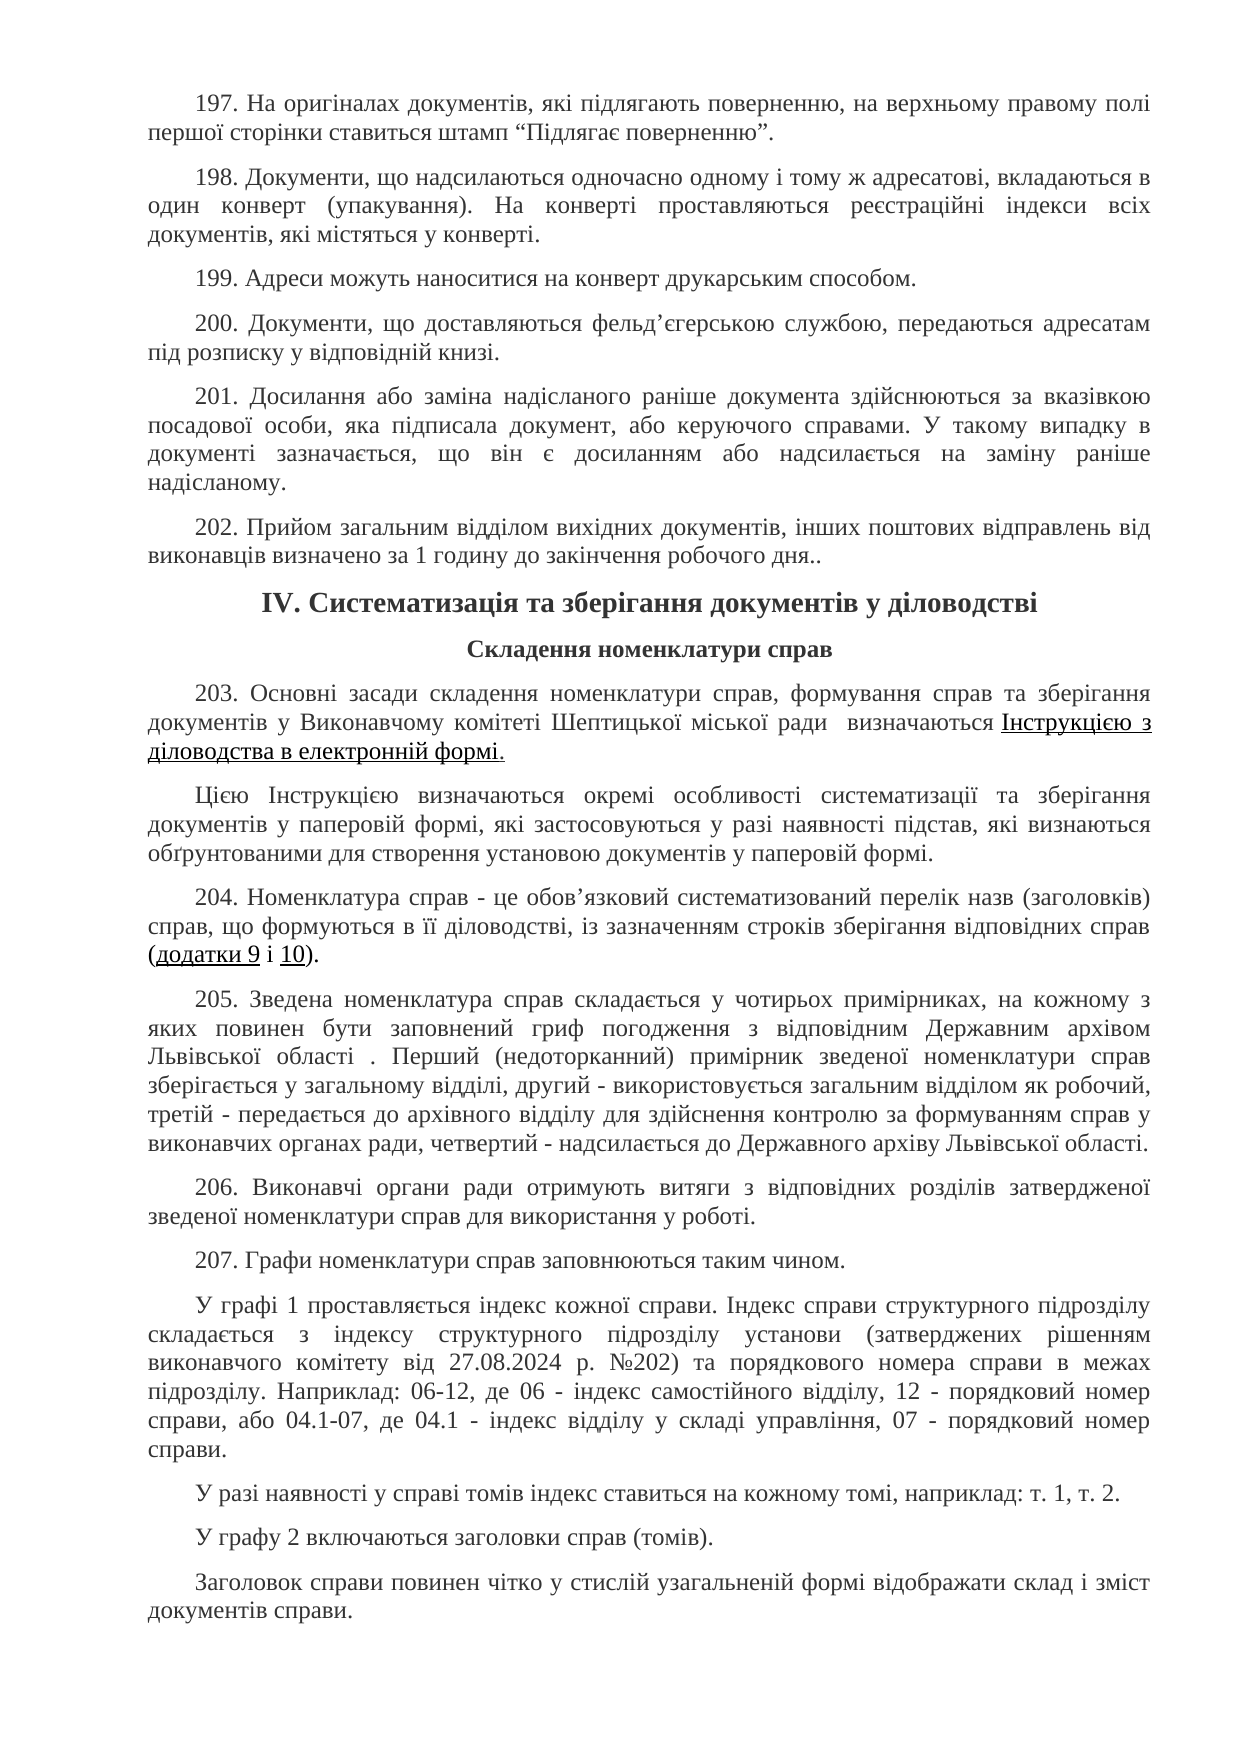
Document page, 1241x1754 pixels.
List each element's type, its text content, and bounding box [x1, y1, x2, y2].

text У графу 2 включаються заголовки справ (томів). [148, 1522, 1152, 1551]
text 200. Документи, що доставляються фельд’єгерською службою, передаються адресатам під розписку у відповідній книзі. [148, 308, 1152, 365]
text IV. Систематизація та зберігання документів у діловодстві [194, 585, 1105, 618]
text 199. Адреси можуть наноситися на конверт друкарським способом. [148, 263, 1152, 292]
text Заголовок справи повинен чітко у стислій узагальненій формі відображати склад і зміст документів справи. [148, 1567, 1152, 1624]
text 198. Документи, що надсилаються одночасно одному і тому ж адресатові, вкладаються в один конверт (упакування). На конверті проставляються реєстраційні індекси всіх документів, які містяться у конверті. [148, 162, 1152, 248]
text 201. Досилання або заміна надісланого раніше документа здійснюються за вказівкою посадової особи, яка підписала документ, або керуючого справами. У такому випадку в документі зазначається, що він є досиланням або надсилається на заміну раніше надісланому. [148, 381, 1152, 496]
text Складення номенклатури справ [148, 634, 1152, 663]
text Цією Інструкцією визначаються окремі особливості систематизації та зберігання документів у паперовій формі, які застосовуються у разі наявності підстав, які визнаються обґрунтованими для створення установою документів у паперовій формі. [148, 780, 1152, 866]
text 202. Прийом загальним відділом вихідних документів, інших поштових відправлень від виконавців визначено за 1 годину до закінчення робочого дня.. [148, 512, 1152, 569]
text 203. Основні засади складення номенклатури справ, формування справ та зберігання документів у Виконавчому комітеті Шептицької міської ради визначаються Інструкцією з діловодства в електронній формі. [148, 678, 1152, 764]
text 206. Виконавчі органи ради отримують витяги з відповідних розділів затвердженої зведеної номенклатури справ для використання у роботі. [148, 1172, 1152, 1230]
text 205. Зведена номенклатура справ складається у чотирьох примірниках, на кожному з яких повинен бути заповнений гриф погодження з відповідним Державним архівом Львівської області . Перший (недоторканний) примірник зведеної номенклатури справ зберігається у загальному відділі, другий - використовується загальним відділом як робочий, третій - передається до архівного відділу для здійснення контролю за формуванням справ у виконавчих органах ради, четвертий - надсилається до Державного архіву Львівської області. [148, 984, 1152, 1157]
text 197. На оригіналах документів, які підлягають поверненню, на верхньому правому полі першої сторінки ставиться штамп “Підлягає поверненню”. [148, 88, 1152, 146]
text 207. Графи номенклатури справ заповнюються таким чином. [148, 1246, 1152, 1274]
text У разі наявності у справі томів індекс ставиться на кожному томі, наприклад: т. 1, т. 2. [148, 1478, 1152, 1507]
text У графі 1 проставляється індекс кожної справи. Індекс справи структурного підрозділу складається з індексу структурного підрозділу установи (затверджених рішенням виконавчого комітету від 27.08.2024 р. №202) та порядкового номера справи в межах підрозділу. Наприклад: 06-12, де 06 - індекс самостійного відділу, 12 - порядковий номер справи, або 04.1-07, де 04.1 - індекс відділу у складі управління, 07 - порядковий номер справи. [148, 1290, 1152, 1462]
text 204. Номенклатура справ - це обов’язковий систематизований перелік назв (заголовків) справ, що формуються в її діловодстві, із зазначенням строків зберігання відповідних справ (додатки 9 і 10). [148, 882, 1152, 968]
